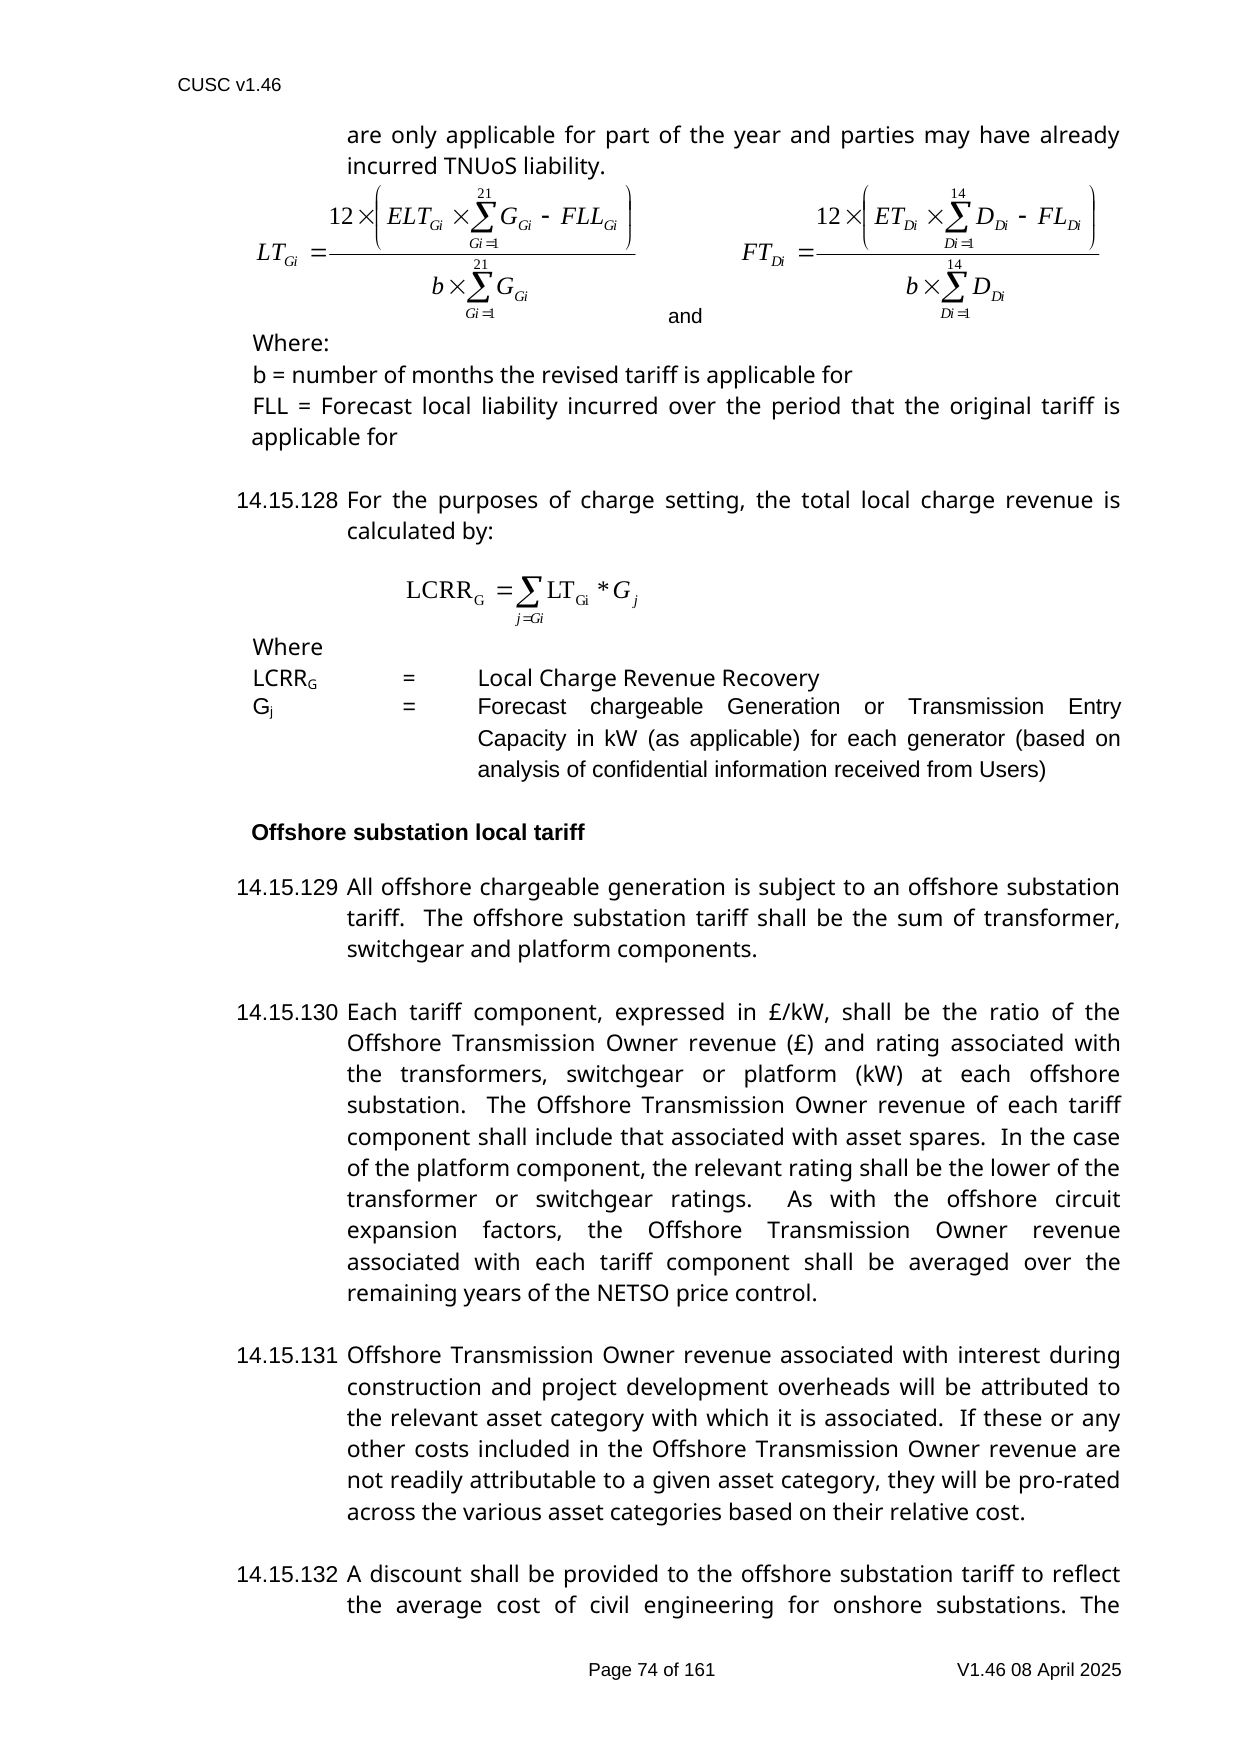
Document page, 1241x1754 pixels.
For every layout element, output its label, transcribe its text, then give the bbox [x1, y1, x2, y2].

text Where: [252, 327, 1121, 359]
subtitle Offshore substation local tariff [177, 819, 1121, 845]
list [236, 1558, 1121, 1620]
text Where [251, 631, 1121, 662]
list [236, 119, 1121, 181]
text FLL = Forecast local liability incurred over the period that the original tariff is applicable for [251, 390, 1121, 452]
list For the purposes of charge setting, the total local charge revenue is calculated by: [236, 484, 1121, 546]
text Gj = Forecast chargeable Generation or Transmission Entry Capacity in kW (as applicable) for each generator (based on analysis of confidential information received from Users) [252, 693, 1121, 783]
text LCRRG = Local Charge Revenue Recovery [251, 662, 1121, 693]
text b = number of months the revised tariff is applicable for [252, 359, 1121, 390]
list All offshore chargeable generation is subject to an offshore substation tariff. The offshore substation tariff shall be the sum of transformer, switchgear and platform components. [236, 870, 1121, 964]
list Each tariff component, expressed in £/kW, shall be the ratio of the Offshore Transmission Owner revenue (£) and rating associated with the transformers, switchgear or platform (kW) at each offshore substation. The Offshore Transmission Owner revenue of each tariff component shall include that associated with asset spares. In the case of the platform component, the relevant rating shall be the lower of the transformer or switchgear ratings. As with the offshore circuit expansion factors, the Offshore Transmission Owner revenue associated with each tariff component shall be averaged over the remaining years of the NETSO price control. [236, 995, 1121, 1308]
text and [177, 181, 1121, 327]
list Offshore Transmission Owner revenue associated with interest during construction and project development overheads will be attributed to the relevant asset category with which it is associated. If these or any other costs included in the Offshore Transmission Owner revenue are not readily attributable to a given asset category, they will be pro-rated across the various asset categories based on their relative cost. [236, 1339, 1121, 1527]
